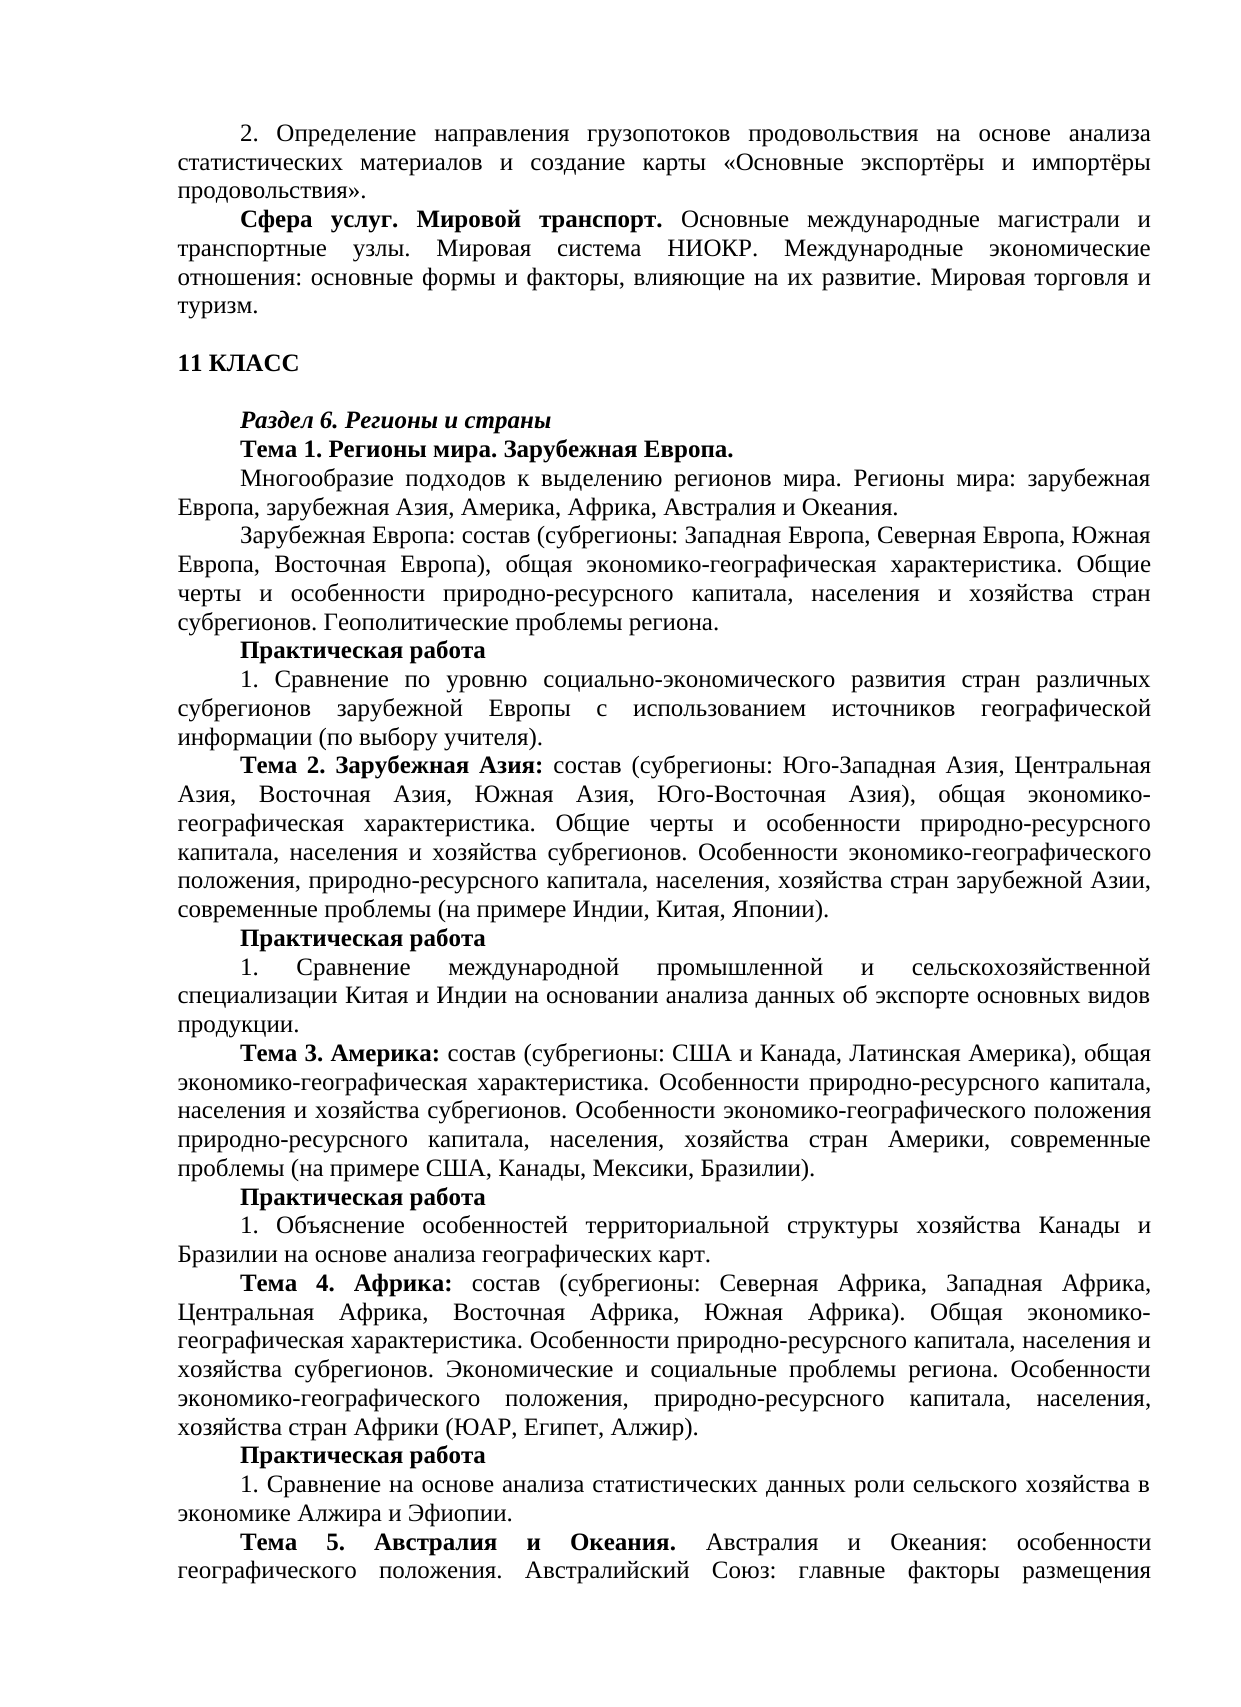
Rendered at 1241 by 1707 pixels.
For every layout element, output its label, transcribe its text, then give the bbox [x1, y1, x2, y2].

text Тема 2. Зарубежная Азия: состав (субрегионы: Юго-Западная Азия, Центральная Азия, Восточная Азия, Южная Азия, Юго-Восточная Азия), общая экономико-географическая характеристика. Общие черты и особенности природно-ресурсного капитала, населения и хозяйства субрегионов. Особенности экономико-географического положения, природно-ресурсного капитала, населения, хозяйства стран зарубежной Азии, современные проблемы (на примере Индии, Китая, Японии). [177, 751, 1152, 923]
text Практическая работа [177, 923, 1152, 952]
text Тема 3. Америка: состав (субрегионы: США и Канада, Латинская Америка), общая экономико-географическая характеристика. Особенности природно-ресурсного капитала, населения и хозяйства субрегионов. Особенности экономико-географического положения природно-ресурсного капитала, населения, хозяйства стран Америки, современные проблемы (на примере США, Канады, Мексики, Бразилии). [177, 1038, 1152, 1182]
text 1. Сравнение по уровню социально-экономического развития стран различных субрегионов зарубежной Европы с использованием источников географической информации (по выбору учителя). [177, 664, 1152, 751]
text Многообразие подходов к выделению регионов мира. Регионы мира: зарубежная Европа, зарубежная Азия, Америка, Африка, Австралия и Океания. [177, 463, 1152, 521]
text 1. Объяснение особенностей территориальной структуры хозяйства Канады и Бразилии на основе анализа географических карт. [177, 1211, 1152, 1268]
text Зарубежная Европа: состав (субрегионы: Западная Европа, Северная Европа, Южная Европа, Восточная Европа), общая экономико-географическая характеристика. Общие черты и особенности природно-ресурсного капитала, населения и хозяйства стран субрегионов. Геополитические проблемы региона. [177, 521, 1152, 636]
text Практическая работа [177, 1441, 1152, 1469]
text Раздел 6. Регионы и страны [177, 406, 1152, 434]
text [177, 1527, 1152, 1584]
text Практическая работа [177, 1182, 1152, 1211]
text 2. Определение направления грузопотоков продовольствия на основе анализа статистических материалов и создание карты «Основные экспортёры и импортёры продовольствия». [177, 118, 1152, 204]
text Тема 1. Регионы мира. Зарубежная Европа. [177, 434, 1152, 463]
text Практическая работа [177, 636, 1152, 664]
text 11 КЛАСС [177, 348, 1152, 377]
text Сфера услуг. Мировой транспорт. Основные международные магистрали и транспортные узлы. Мировая система НИОКР. Международные экономические отношения: основные формы и факторы, влияющие на их развитие. Мировая торговля и туризм. [177, 204, 1152, 319]
text Тема 4. Африка: состав (субрегионы: Северная Африка, Западная Африка, Центральная Африка, Восточная Африка, Южная Африка). Общая экономико-географическая характеристика. Особенности природно-ресурсного капитала, населения и хозяйства субрегионов. Экономические и социальные проблемы региона. Особенности экономико-географического положения, природно-ресурсного капитала, населения, хозяйства стран Африки (ЮАР, Египет, Алжир). [177, 1268, 1152, 1441]
text 1. Сравнение международной промышленной и сельскохозяйственной специализации Китая и Индии на основании анализа данных об экспорте основных видов продукции. [177, 952, 1152, 1038]
text 1. Сравнение на основе анализа статистических данных роли сельского хозяйства в экономике Алжира и Эфиопии. [177, 1469, 1152, 1527]
